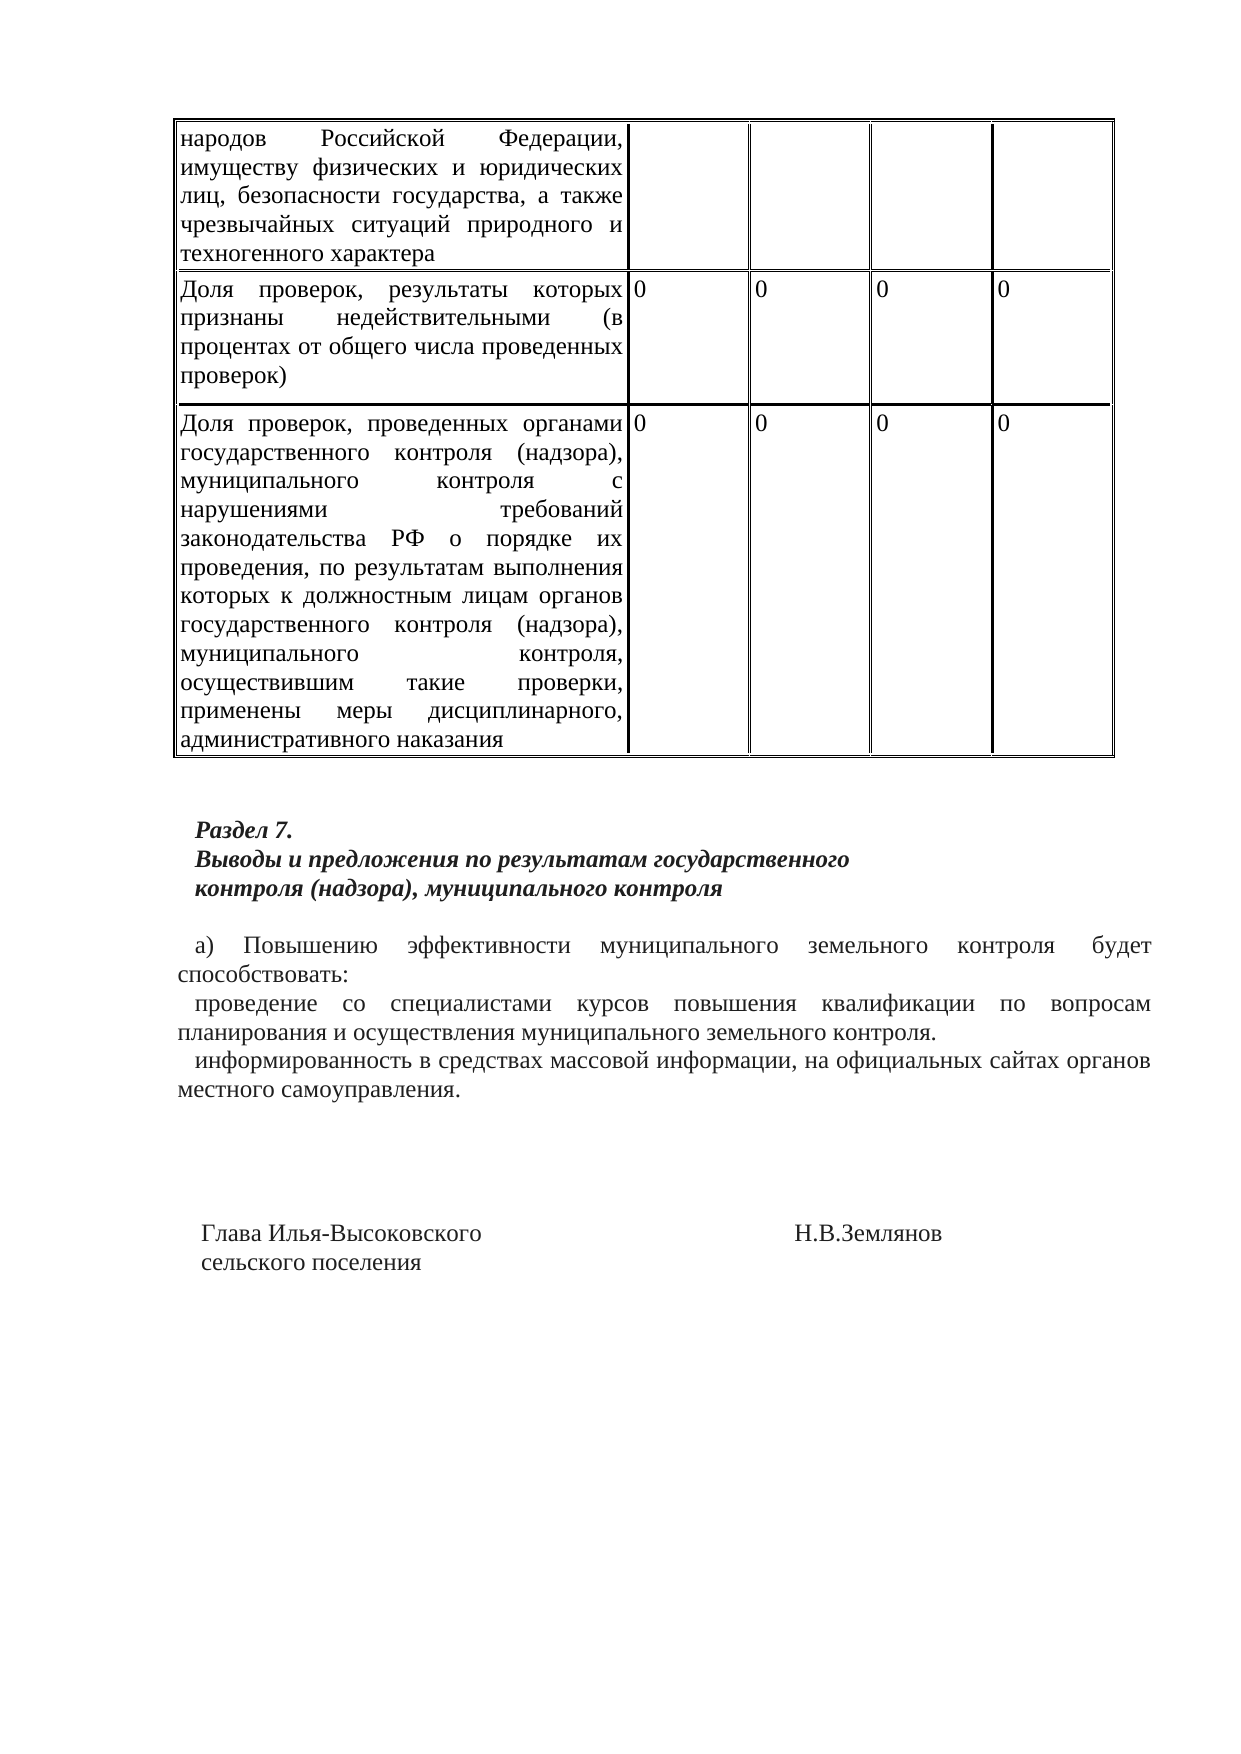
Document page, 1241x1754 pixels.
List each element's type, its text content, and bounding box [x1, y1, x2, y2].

text проведение со специалистами курсов повышения квалификации по вопросам планирования и осуществления муниципального земельного контроля. [177, 988, 1152, 1045]
table_cell 0 [992, 269, 1113, 403]
table_cell 0 [628, 406, 749, 755]
text Раздел 7. [177, 815, 1152, 844]
table_cell 0 [992, 122, 1112, 269]
table_cell Доля проверок, проведенных органами государственного контроля (надзора), муниципального контроля с нарушениями требований законодательства РФ о порядке их проведения, по результатам выполнения которых к должностным лицам органов государственного контроля (надзора), муниципального контроля, осуществившим такие проверки, применены меры дисциплинарного, административного наказания [175, 403, 628, 755]
table_cell 0 [630, 272, 748, 403]
text сельского поселения [177, 1247, 1152, 1275]
text Глава Илья-Высоковского Н.В.Землянов [177, 1218, 1152, 1247]
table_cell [177, 122, 628, 269]
table_cell Доля проверок, результаты которых признаны недействительными (в процентах от общего числа проведенных проверок) [175, 269, 628, 403]
table_cell 0 [992, 403, 1113, 755]
text контроля (надзора), муниципального контроля [177, 873, 1152, 902]
table_cell 0 [872, 272, 991, 403]
table_cell 0 [871, 120, 992, 269]
table_cell 0 [750, 122, 871, 269]
text а) Повышению эффективности муниципального земельного контроля будет способствовать: [177, 930, 1152, 988]
text информированность в средствах массовой информации, на официальных сайтах органов местного самоуправления. [177, 1045, 1152, 1103]
table_cell 0 [750, 406, 871, 755]
table_cell 0 [628, 122, 749, 269]
table_cell 0 [751, 272, 869, 403]
text Выводы и предложения по результатам государственного [177, 844, 1152, 873]
table_cell 0 [871, 406, 992, 755]
